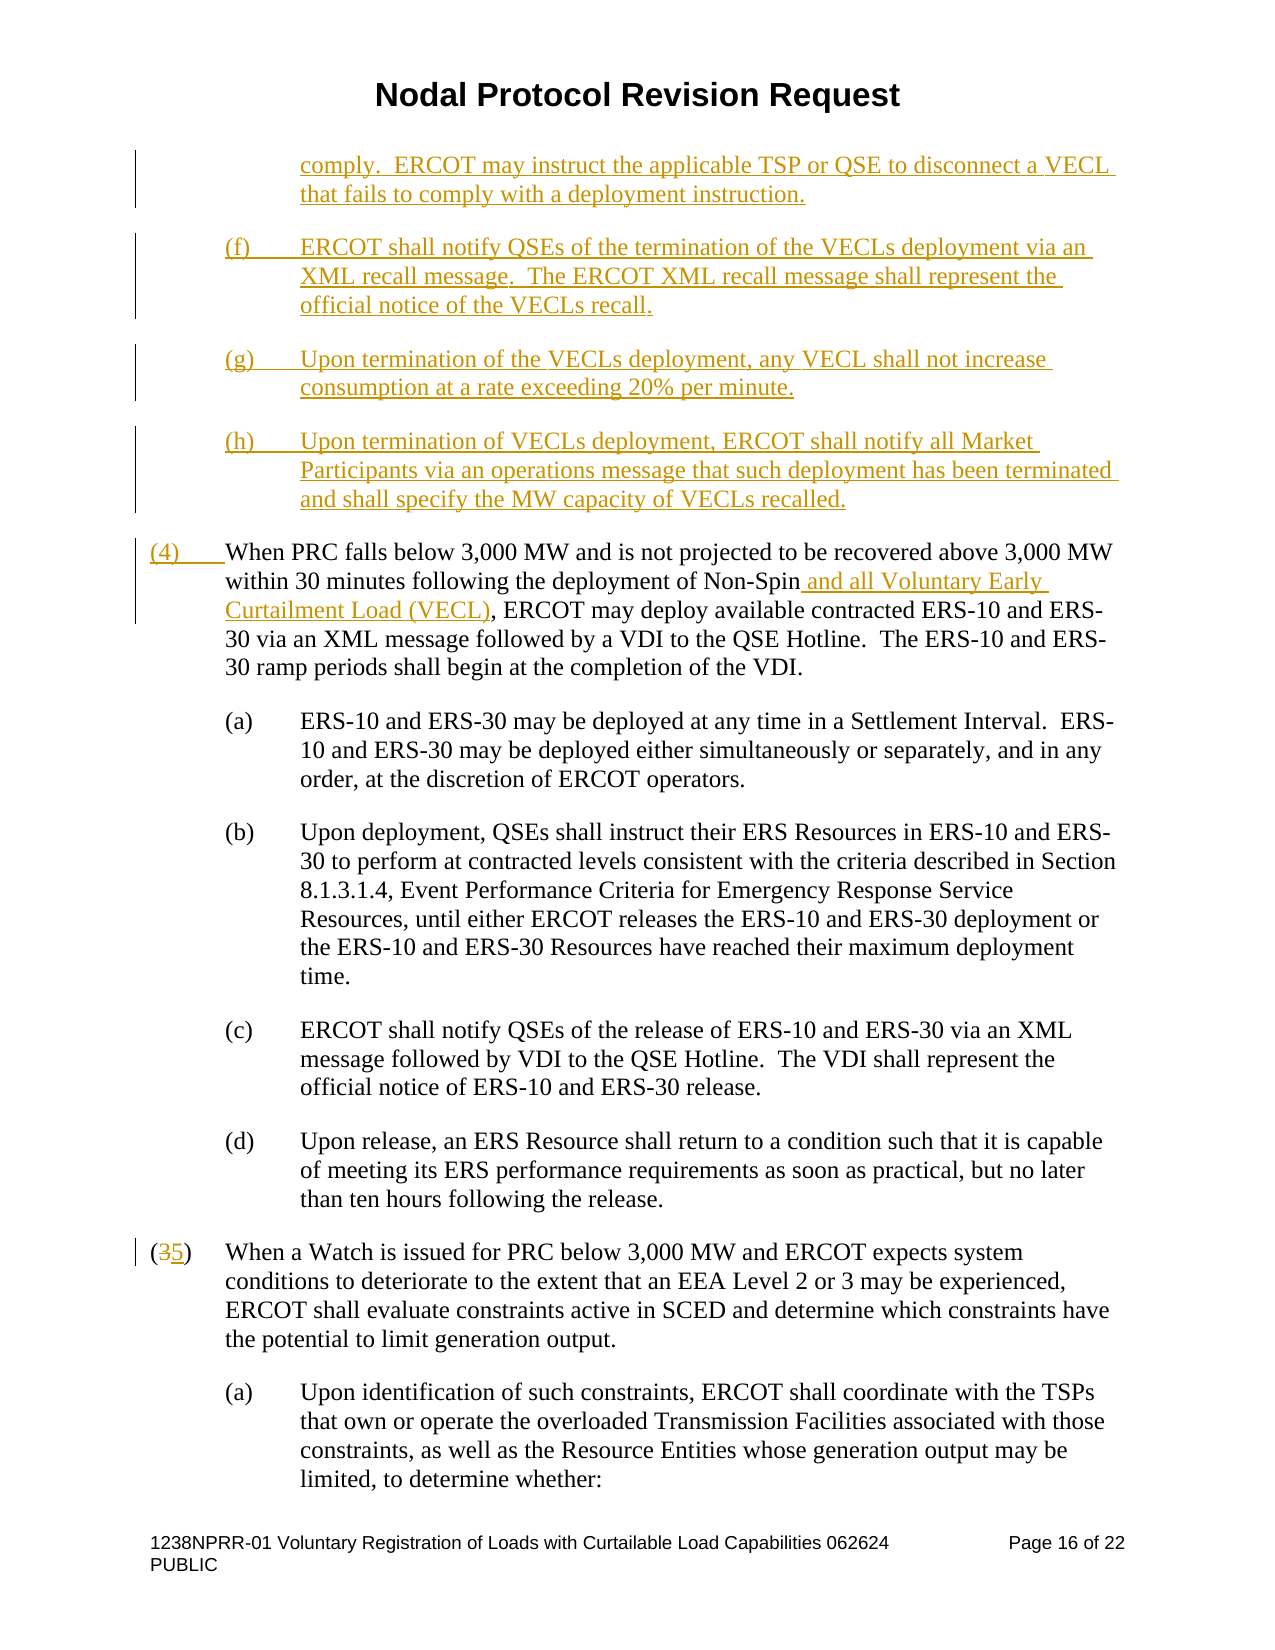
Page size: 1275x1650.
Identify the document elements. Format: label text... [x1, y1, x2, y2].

text (c) ERCOT shall notify QSEs of the release of ERS-10 and ERS-30 via an XML message followed by VDI to the QSE Hotline. The VDI shall represent the official notice of ERS-10 and ERS-30 release. [225, 1015, 1125, 1101]
text When PRC falls below 3,000 MW and is not projected to be recovered above 3,000 MW within 30 minutes following the deployment of Non-Spin, ERCOT may deploy available contracted ERS-10 and ERS-30 via an XML message followed by a VDI to the QSE Hotline. The ERS-10 and ERS-30 ramp periods shall begin at the completion of the VDI. [150, 537, 1125, 681]
text (a) Upon identification of such constraints, ERCOT shall coordinate with the TSPs that own or operate the overloaded Transmission Facilities associated with those constraints, as well as the Resource Entities whose generation output may be limited, to determine whether: [225, 1377, 1125, 1492]
text () When a Watch is issued for PRC below 3,000 MW and ERCOT expects system conditions to deteriorate to the extent that an EEA Level 2 or 3 may be experienced, ERCOT shall evaluate constraints active in SCED and determine which constraints have the potential to limit generation output. [150, 1237, 1125, 1352]
list (d) Upon release, an ERS Resource shall return to a condition such that it is capable of meeting its ERS performance requirements as soon as practical, but no later than ten hours following the release. [225, 1126, 1125, 1212]
text (a) ERS-10 and ERS-30 may be deployed at any time in a Settlement Interval. ERS-10 and ERS-30 may be deployed either simultaneously or separately, and in any order, at the discretion of ERCOT operators. [225, 706, 1125, 792]
text (b) Upon deployment, QSEs shall instruct their ERS Resources in ERS-10 and ERS-30 to perform at contracted levels consistent with the criteria described in Section 8.1.3.1.4, Event Performance Criteria for Emergency Response Service Resources, until either ERCOT releases the ERS-10 and ERS-30 deployment or the ERS-10 and ERS-30 Resources have reached their maximum deployment time. [225, 817, 1125, 990]
